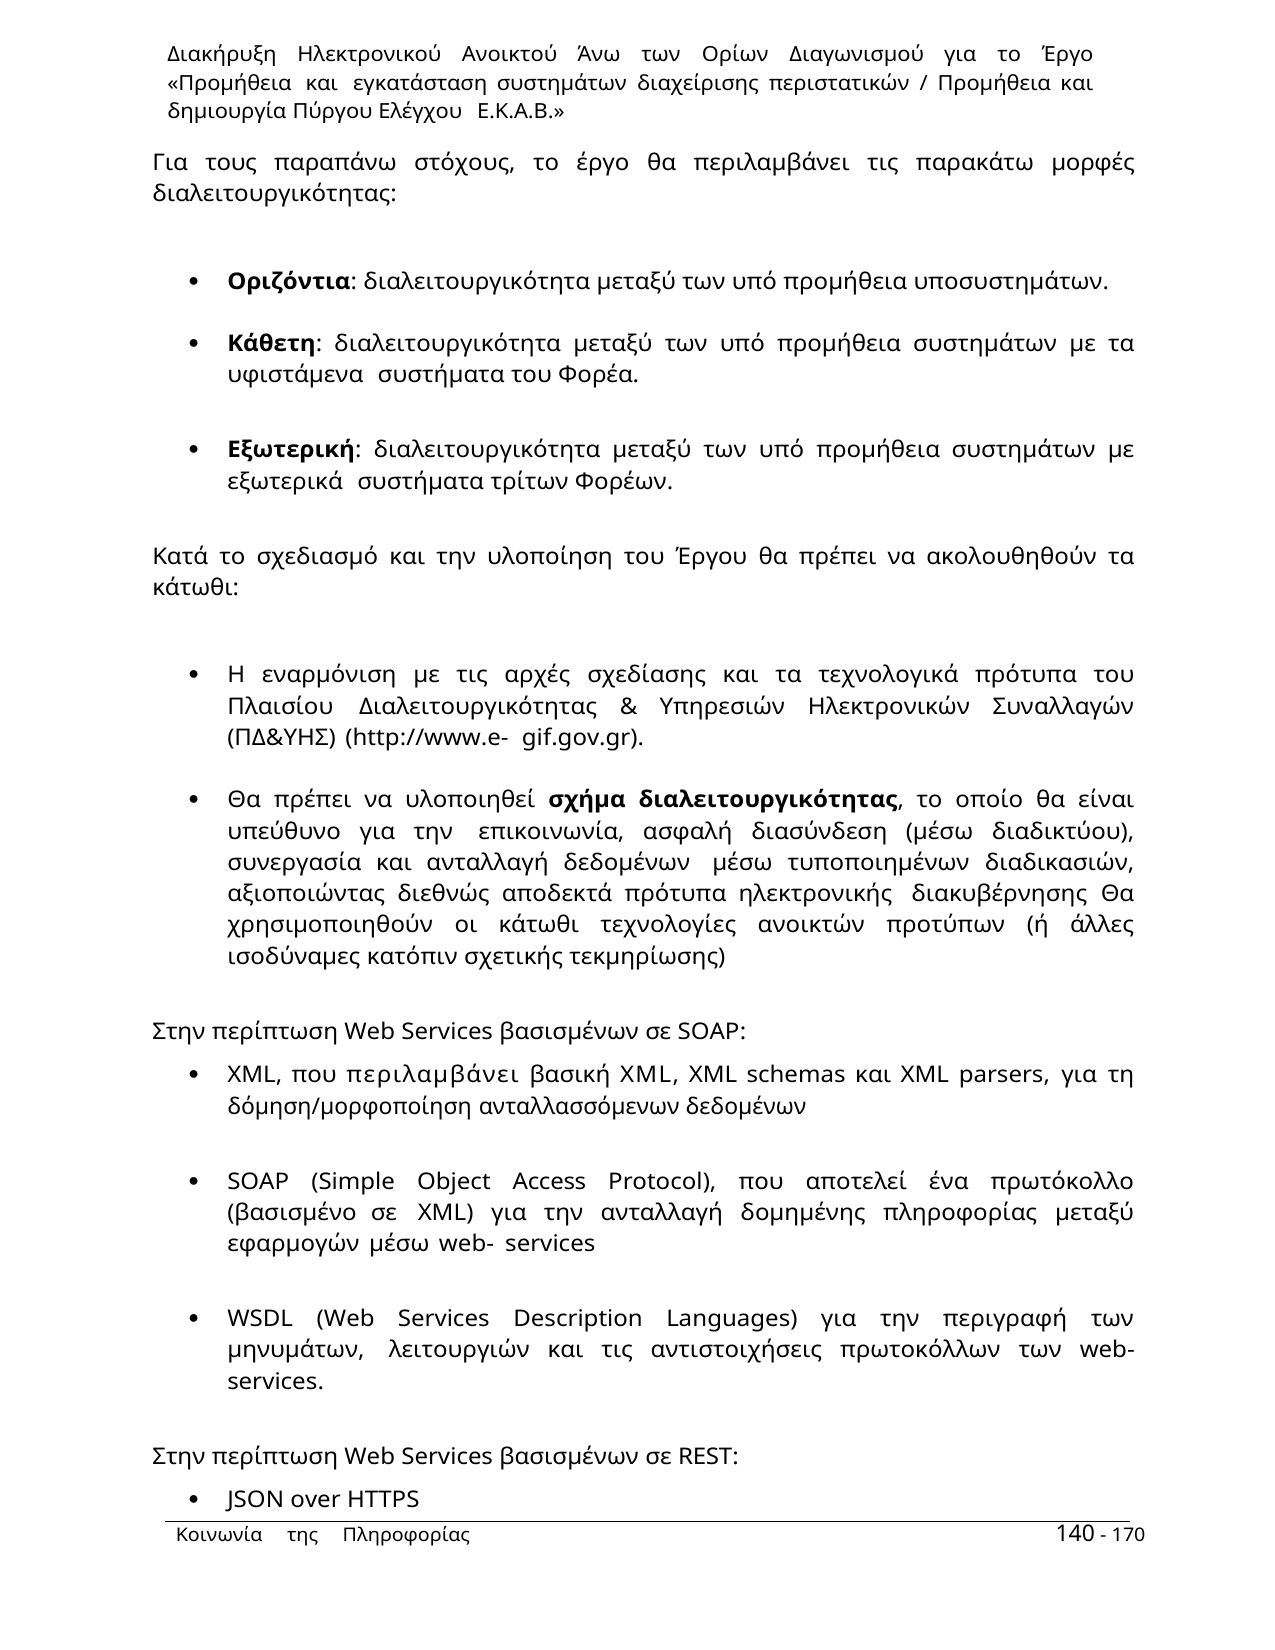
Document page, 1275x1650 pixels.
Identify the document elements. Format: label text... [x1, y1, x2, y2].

list JSON over HTTPS [189, 1483, 1134, 1514]
list Οριζόντια: διαλειτουργικότητα μεταξύ των υπό προμήθεια υποσυστημάτων. [189, 264, 1134, 296]
list Κάθετη: διαλειτουργικότητα μεταξύ των υπό προμήθεια συστημάτων με τα υφιστάμενα συστήματα του Φορέα. [189, 327, 1134, 389]
text Κατά το σχεδιασμό και την υλοποίηση του Έργου θα πρέπει να ακολουθηθούν τα κάτωθι: [152, 539, 1134, 602]
list Θα πρέπει να υλοποιηθεί σχήμα διαλειτουργικότητας, το οποίο θα είναι υπεύθυνο για την επικοινωνία, ασφαλή διασύνδεση (μέσω διαδικτύου), συνεργασία και ανταλλαγή δεδομένων μέσω τυποποιημένων διαδικασιών, αξιοποιώντας διεθνώς αποδεκτά πρότυπα ηλεκτρονικής διακυβέρνησης Θα χρησιμοποιηθούν οι κάτωθι τεχνολογίες ανοικτών προτύπων (ή άλλες ισοδύναμες κατόπιν σχετικής τεκμηρίωσης) [189, 783, 1134, 971]
list SOAP (Simple Object Access Protocol), που αποτελεί ένα πρωτόκολλο (βασισμένο σε XML) για την ανταλλαγή δομημένης πληροφορίας μεταξύ εφαρμογών μέσω web- services [189, 1164, 1134, 1258]
list Εξωτερική: διαλειτουργικότητα μεταξύ των υπό προμήθεια συστημάτων με εξωτερικά συστήματα τρίτων Φορέων. [189, 433, 1134, 496]
text Στην περίπτωση Web Services βασισμένων σε SOAP: [152, 1014, 1134, 1046]
list XML, που περιλαμβάνει βασική XML, XML schemas και XML parsers, για τη δόμηση/μορφοποίηση ανταλλασσόμενων δεδομένων [189, 1058, 1134, 1121]
list Η εναρμόνιση με τις αρχές σχεδίασης και τα τεχνολογικά πρότυπα του Πλαισίου Διαλειτουργικότητας & Υπηρεσιών Ηλεκτρονικών Συναλλαγών (ΠΔ&ΥΗΣ) (http://www.e- gif.gov.gr). [189, 658, 1134, 752]
text Στην περίπτωση Web Services βασισμένων σε REST: [152, 1439, 1134, 1471]
list WSDL (Web Services Description Languages) για την περιγραφή των μηνυμάτων, λειτουργιών και τις αντιστοιχήσεις πρωτοκόλλων των web-services. [189, 1302, 1134, 1396]
text Για τους παραπάνω στόχους, το έργο θα περιλαμβάνει τις παρακάτω μορφές διαλειτουργικότητας: [152, 146, 1134, 208]
